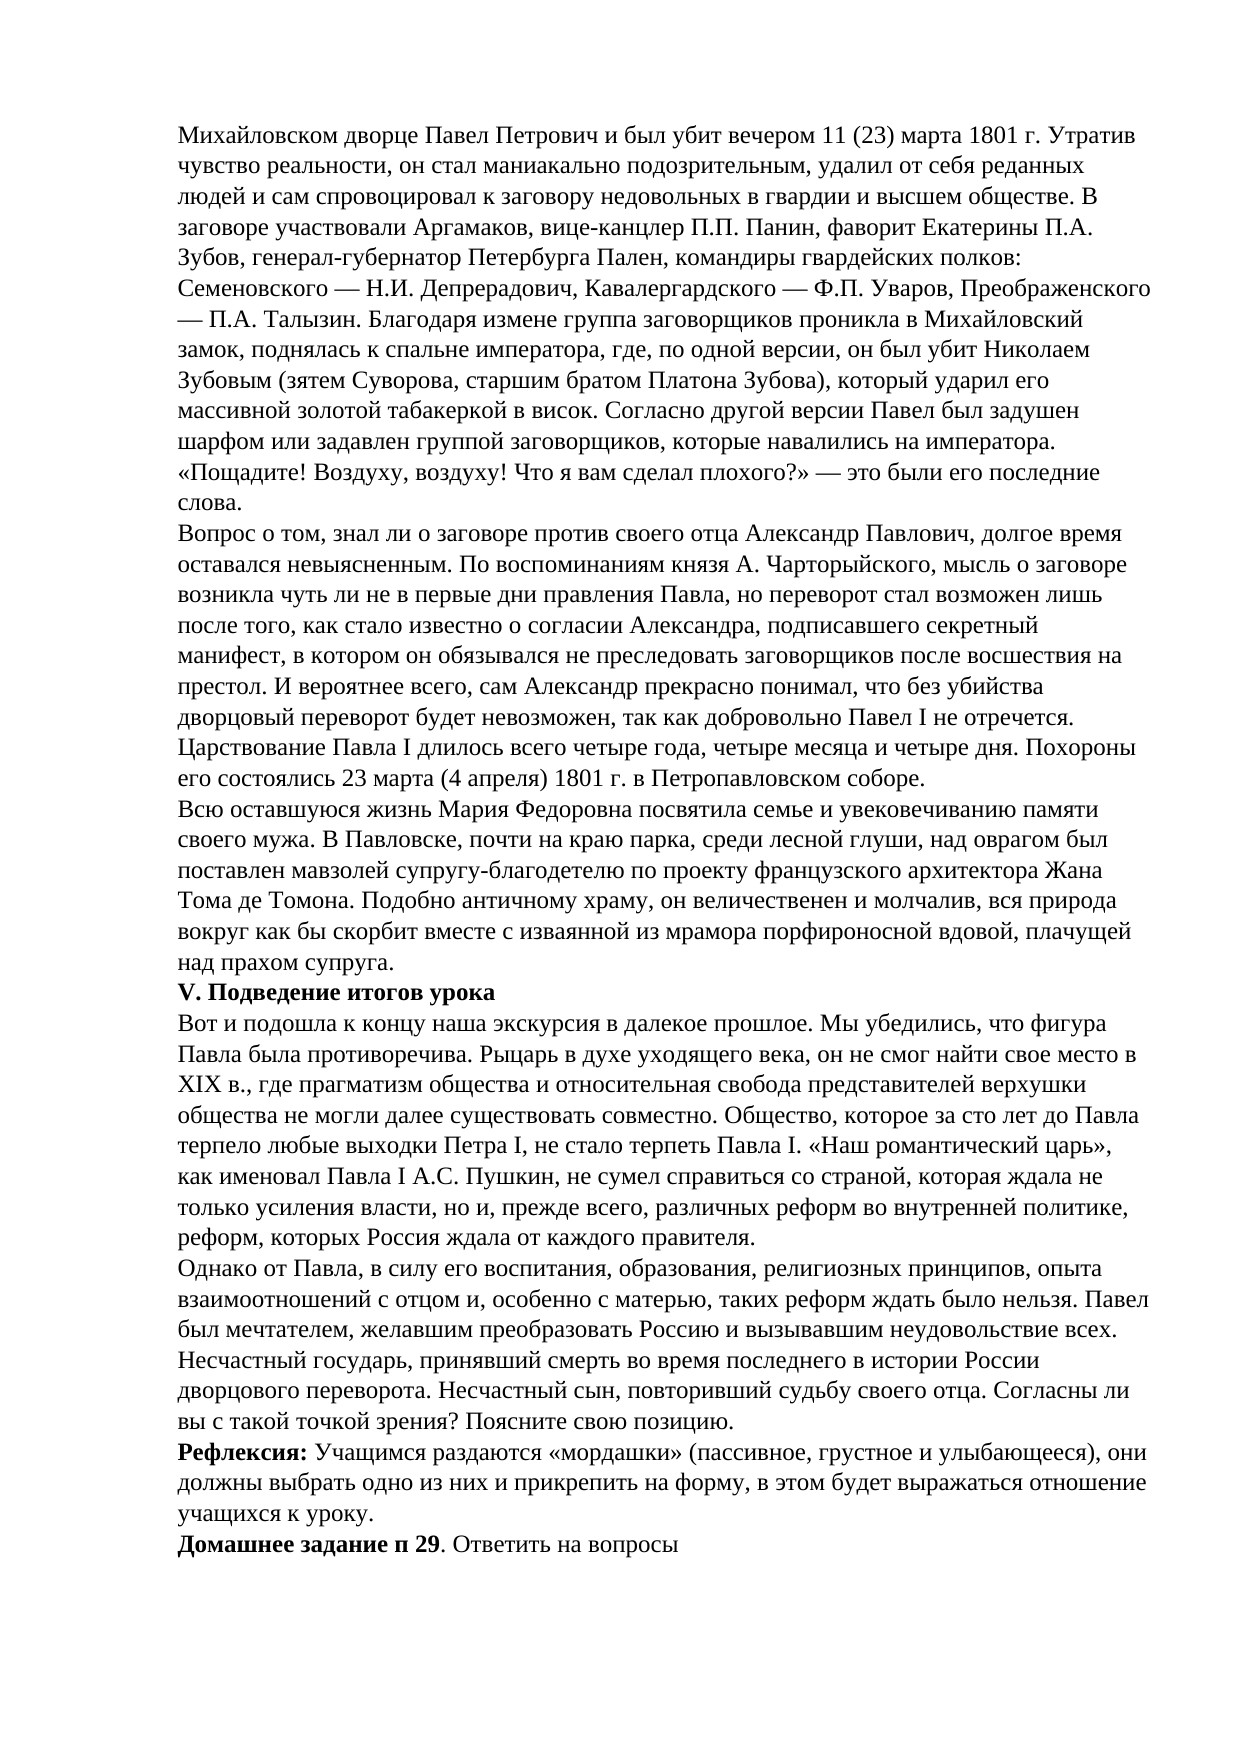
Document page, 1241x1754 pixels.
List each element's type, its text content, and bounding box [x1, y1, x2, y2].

text Однако от Павла, в силу его воспитания, образования, религиозных принципов, опыта взаимоотношений с отцом и, особенно с матерью, таких реформ ждать было нельзя. Павел был мечтателем, желавшим преобразовать Россию и вызывавшим неудовольствие всех. Несчастный государь, принявший смерть во время последнего в истории России дворцового переворота. Несчастный сын, повторивший судьбу своего отца. Согласны ли вы с такой точкой зрения? Поясните свою позицию. [177, 1251, 1152, 1435]
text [177, 118, 1152, 516]
text Рефлексия: Учащимся раздаются «мордашки» (пассивное, грустное и улыбающееся), они должны выбрать одно из них и прикрепить на форму, в этом будет выражаться отношение учащихся к уроку. [177, 1435, 1152, 1527]
text Вот и подошла к концу наша экскурсия в далекое прошлое. Мы убедились, что фигура Павла была противоречива. Рыцарь в духе уходящего века, он не смог найти свое место в XIX в., где прагматизм общества и относительная свобода представителей верхушки общества не могли далее существовать совместно. Общество, которое за сто лет до Павла терпело любые выходки Петра I, не стало терпеть Павла I. «Наш романтический царь», как именовал Павла I А.С. Пушкин, не сумел справиться со страной, которая ждала не только усиления власти, но и, прежде всего, различных реформ во внутренней политике, реформ, которых Россия ждала от каждого правителя. [177, 1006, 1152, 1251]
text Домашнее задание п 29. Ответить на вопросы [177, 1527, 1152, 1557]
text Всю оставшуюся жизнь Мария Федоровна посвятила семье и увековечиванию памяти своего мужа. В Павловске, почти на краю парка, среди лесной глуши, над оврагом был поставлен мавзолей супругу-благодетелю по проекту французского архитектора Жана Тома де Томона. Подобно античному храму, он величественен и молчалив, вся природа вокруг как бы скорбит вместе с изваянной из мрамора порфироносной вдовой, плачущей над прахом супруга. [177, 792, 1152, 976]
text Вопрос о том, знал ли о заговоре против своего отца Александр Павлович, долгое время оставался невыясненным. По воспоминаниям князя А. Чарторыйского, мысль о заговоре возникла чуть ли не в первые дни правления Павла, но переворот стал возможен лишь после того, как стало известно о согласии Александра, подписавшего секретный манифест, в котором он обязывался не преследовать заговорщиков после восшествия на престол. И вероятнее всего, сам Александр прекрасно понимал, что без убийства дворцовый переворот будет невозможен, так как добровольно Павел I не отречется. Царствование Павла I длилось всего четыре года, четыре месяца и четыре дня. Похороны его состоялись 23 марта (4 апреля) 1801 г. в Петропавловском соборе. [177, 516, 1152, 792]
text V. Подведение итогов урока [177, 976, 1152, 1006]
